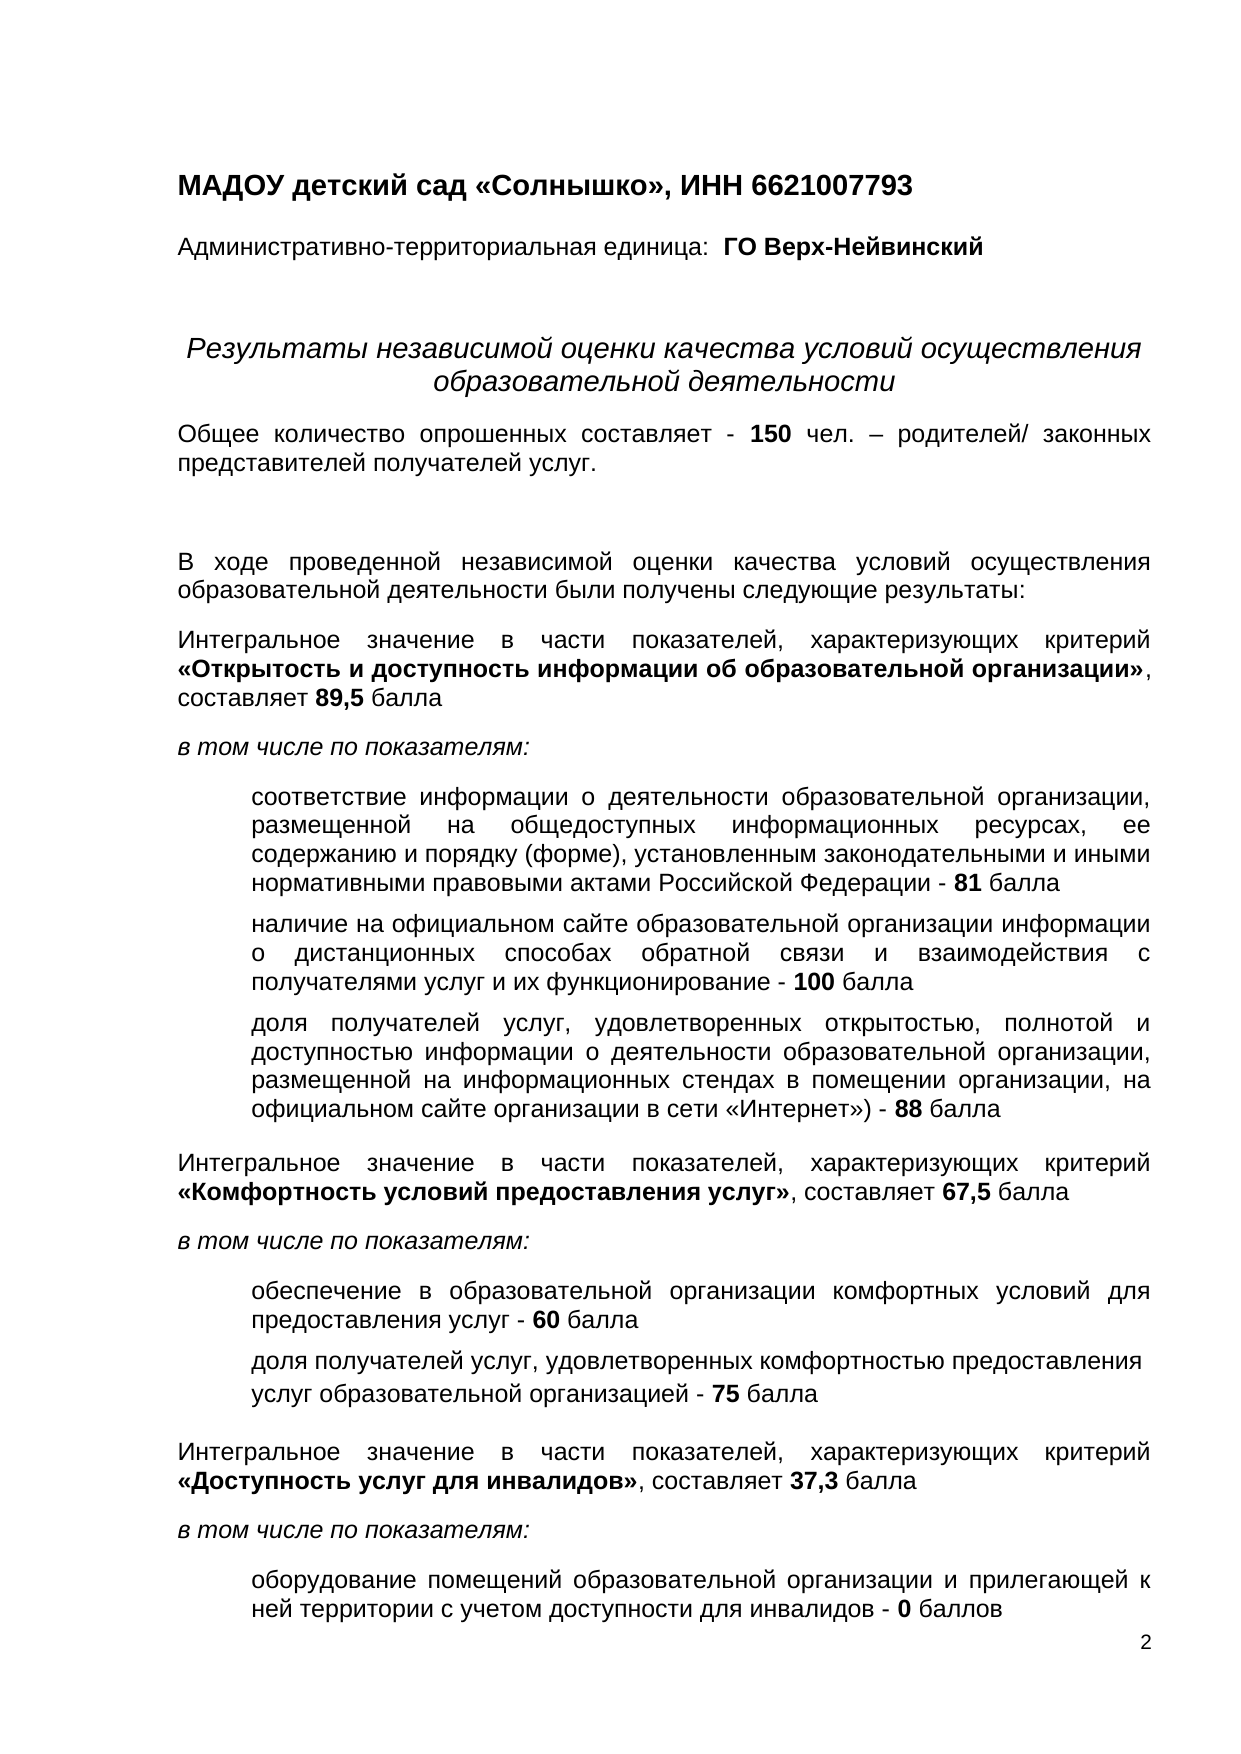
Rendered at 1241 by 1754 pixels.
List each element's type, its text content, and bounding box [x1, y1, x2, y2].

text Интегральное значение в части показателей, характеризующих критерий «Комфортность условий предоставления услуг», составляет 67,5 балла [177, 1148, 1152, 1205]
text Административно-территориальная единица: ГО Верх-Нейвинский [177, 232, 1152, 260]
text В ходе проведенной независимой оценки качества условий осуществления образовательной деятельности были получены следующие результаты: [177, 547, 1152, 604]
text Общее количество опрошенных составляет - 150 чел. – родителей/ законных представителей получателей услуг. [177, 419, 1152, 476]
text оборудование помещений образовательной организации и прилегающей к ней территории с учетом доступности для инвалидов - 0 баллов [251, 1565, 1152, 1622]
text наличие на официальном сайте образовательной организации информации о дистанционных способах обратной связи и взаимодействия с получателями услуг и их функционирование - 100 балла [251, 909, 1152, 995]
text в том числе по показателям: [177, 1515, 1152, 1544]
subtitle МАДОУ детский сад «Солнышко», ИНН 6621007793 [177, 168, 1152, 202]
text в том числе по показателям: [177, 732, 1152, 761]
text Интегральное значение в части показателей, характеризующих критерий «Открытость и доступность информации об образовательной организации», составляет 89,5 балла [177, 625, 1152, 711]
text доля получателей услуг, удовлетворенных комфортностью предоставления услуг образовательной организацией - 75 балла [251, 1346, 1152, 1408]
text соответствие информации о деятельности образовательной организации, размещенной на общедоступных информационных ресурсах, ее содержанию и порядку (форме), установленным законодательными и иными нормативными правовыми актами Российской Федерации - 81 балла [251, 782, 1152, 897]
text доля получателей услуг, удовлетворенных открытостью, полнотой и доступностью информации о деятельности образовательной организации, размещенной на информационных стендах в помещении организации, на официальном сайте организации в сети «Интернет») - 88 балла [251, 1008, 1152, 1123]
text в том числе по показателям: [177, 1226, 1152, 1255]
text Результаты независимой оценки качества условий осуществления образовательной деятельности [177, 331, 1152, 398]
text Интегральное значение в части показателей, характеризующих критерий «Доступность услуг для инвалидов», составляет 37,3 балла [177, 1437, 1152, 1494]
text обеспечение в образовательной организации комфортных условий для предоставления услуг - 60 балла [251, 1276, 1152, 1333]
